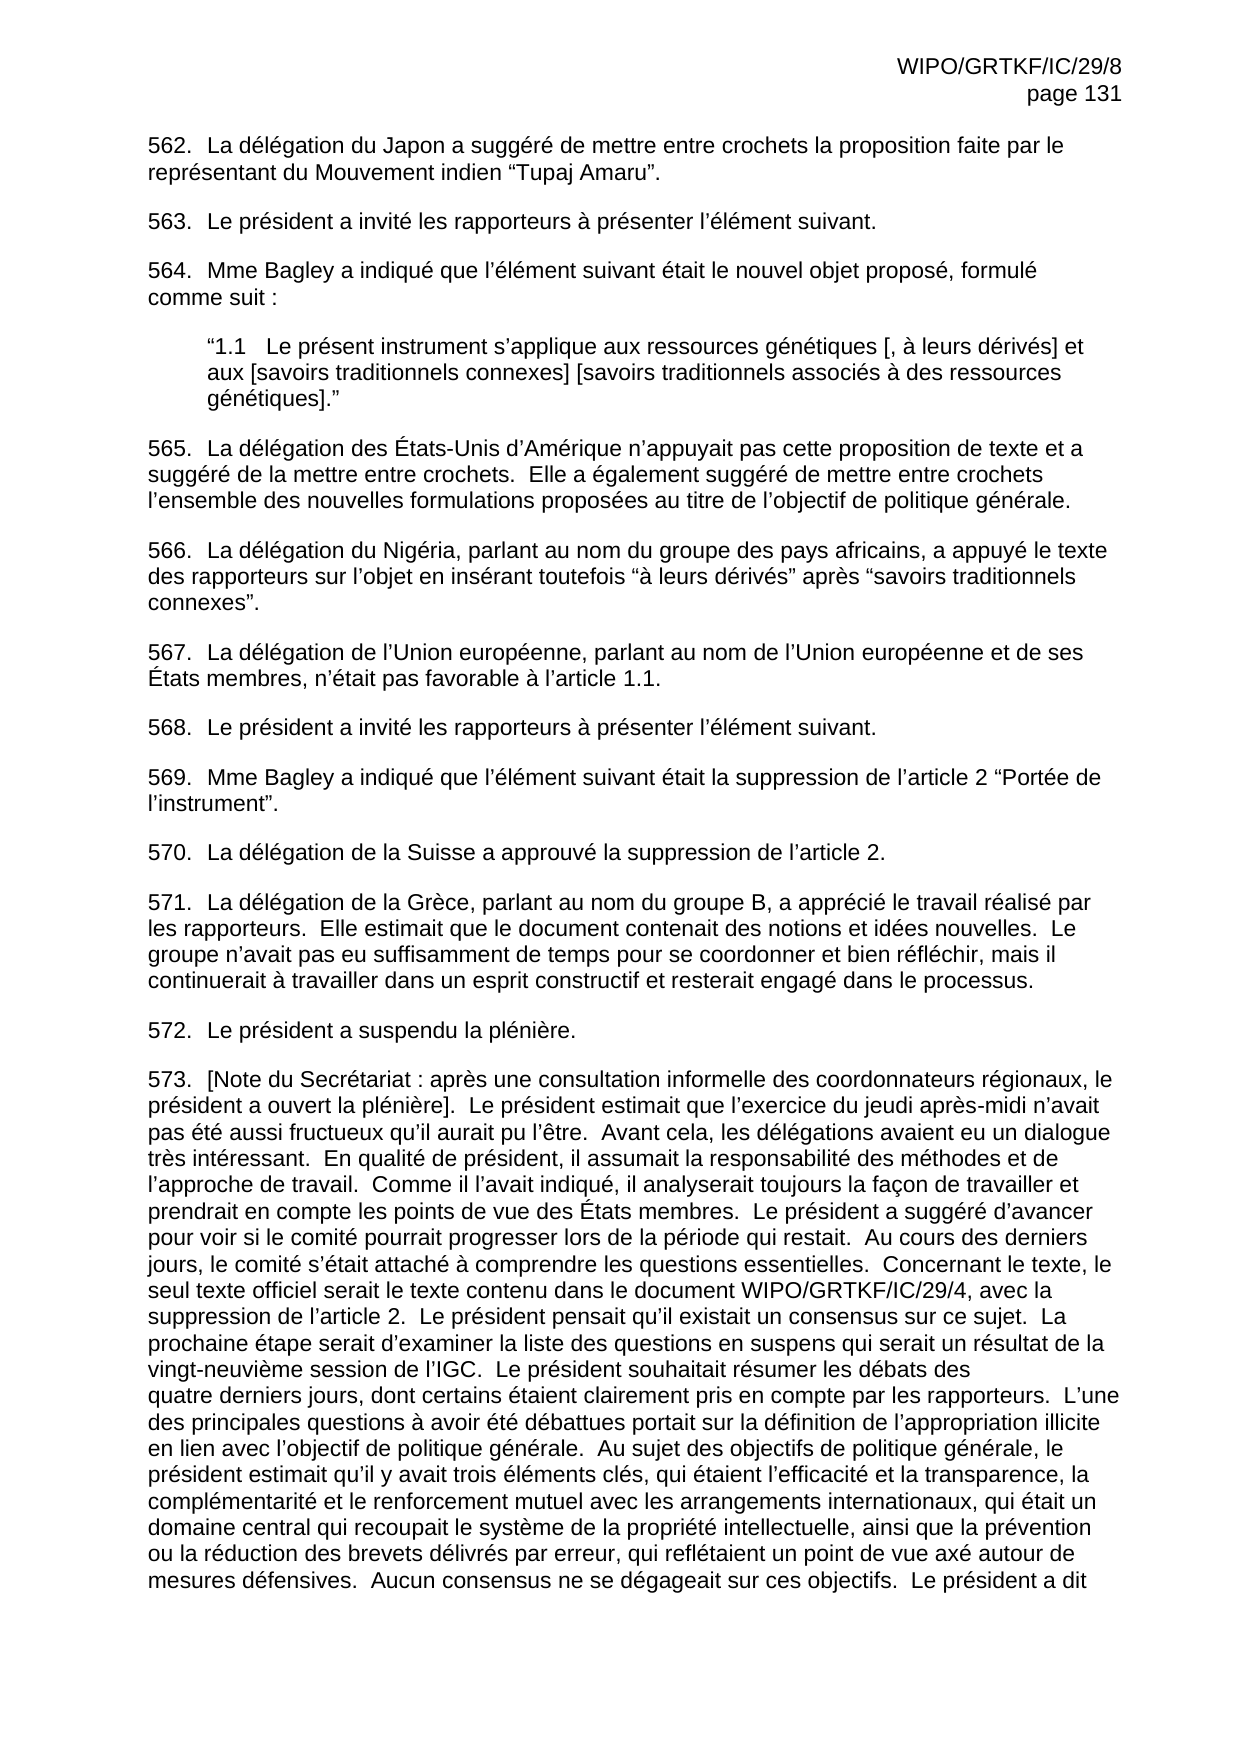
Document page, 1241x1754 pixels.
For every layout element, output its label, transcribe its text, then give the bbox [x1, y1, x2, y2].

text La délégation du Nigéria, parlant au nom du groupe des pays africains, a appuyé le texte des rapporteurs sur l’objet en insérant toutefois “à leurs dérivés” après “savoirs traditionnels connexes”. [148, 537, 1122, 616]
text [148, 1066, 1122, 1593]
text Le président a invité les rapporteurs à présenter l’élément suivant. [148, 714, 1122, 741]
text La délégation de la Suisse a approuvé la suppression de l’article 2. [148, 839, 1122, 866]
text La délégation du Japon a suggéré de mettre entre crochets la proposition faite par le représentant du Mouvement indien “Tupaj Amaru”. [148, 132, 1122, 185]
text La délégation de l’Union européenne, parlant au nom de l’Union européenne et de ses États membres, n’était pas favorable à l’article 1.1. [148, 639, 1122, 691]
text La délégation de la Grèce, parlant au nom du groupe B, a apprécié le travail réalisé par les rapporteurs. Elle estimait que le document contenait des notions et idées nouvelles. Le groupe n’avait pas eu suffisamment de temps pour se coordonner et bien réfléchir, mais il continuerait à travailler dans un esprit constructif et resterait engagé dans le processus. [148, 888, 1122, 994]
list “1.1 Le présent instrument s’applique aux ressources génétiques [, à leurs dérivés] et aux [savoirs traditionnels connexes] [savoirs traditionnels associés à des ressources génétiques].” [207, 333, 1122, 412]
text Mme Bagley a indiqué que l’élément suivant était la suppression de l’article 2 “Portée de l’instrument”. [148, 763, 1122, 816]
text Le président a invité les rapporteurs à présenter l’élément suivant. [148, 208, 1122, 234]
text La délégation des États-Unis d’Amérique n’appuyait pas cette proposition de texte et a suggéré de la mettre entre crochets. Elle a également suggéré de mettre entre crochets l’ensemble des nouvelles formulations proposées au titre de l’objectif de politique générale. [148, 435, 1122, 514]
text Le président a suspendu la plénière. [148, 1017, 1122, 1043]
text Mme Bagley a indiqué que l’élément suivant était le nouvel objet proposé, formulé comme suit : [148, 257, 1122, 310]
